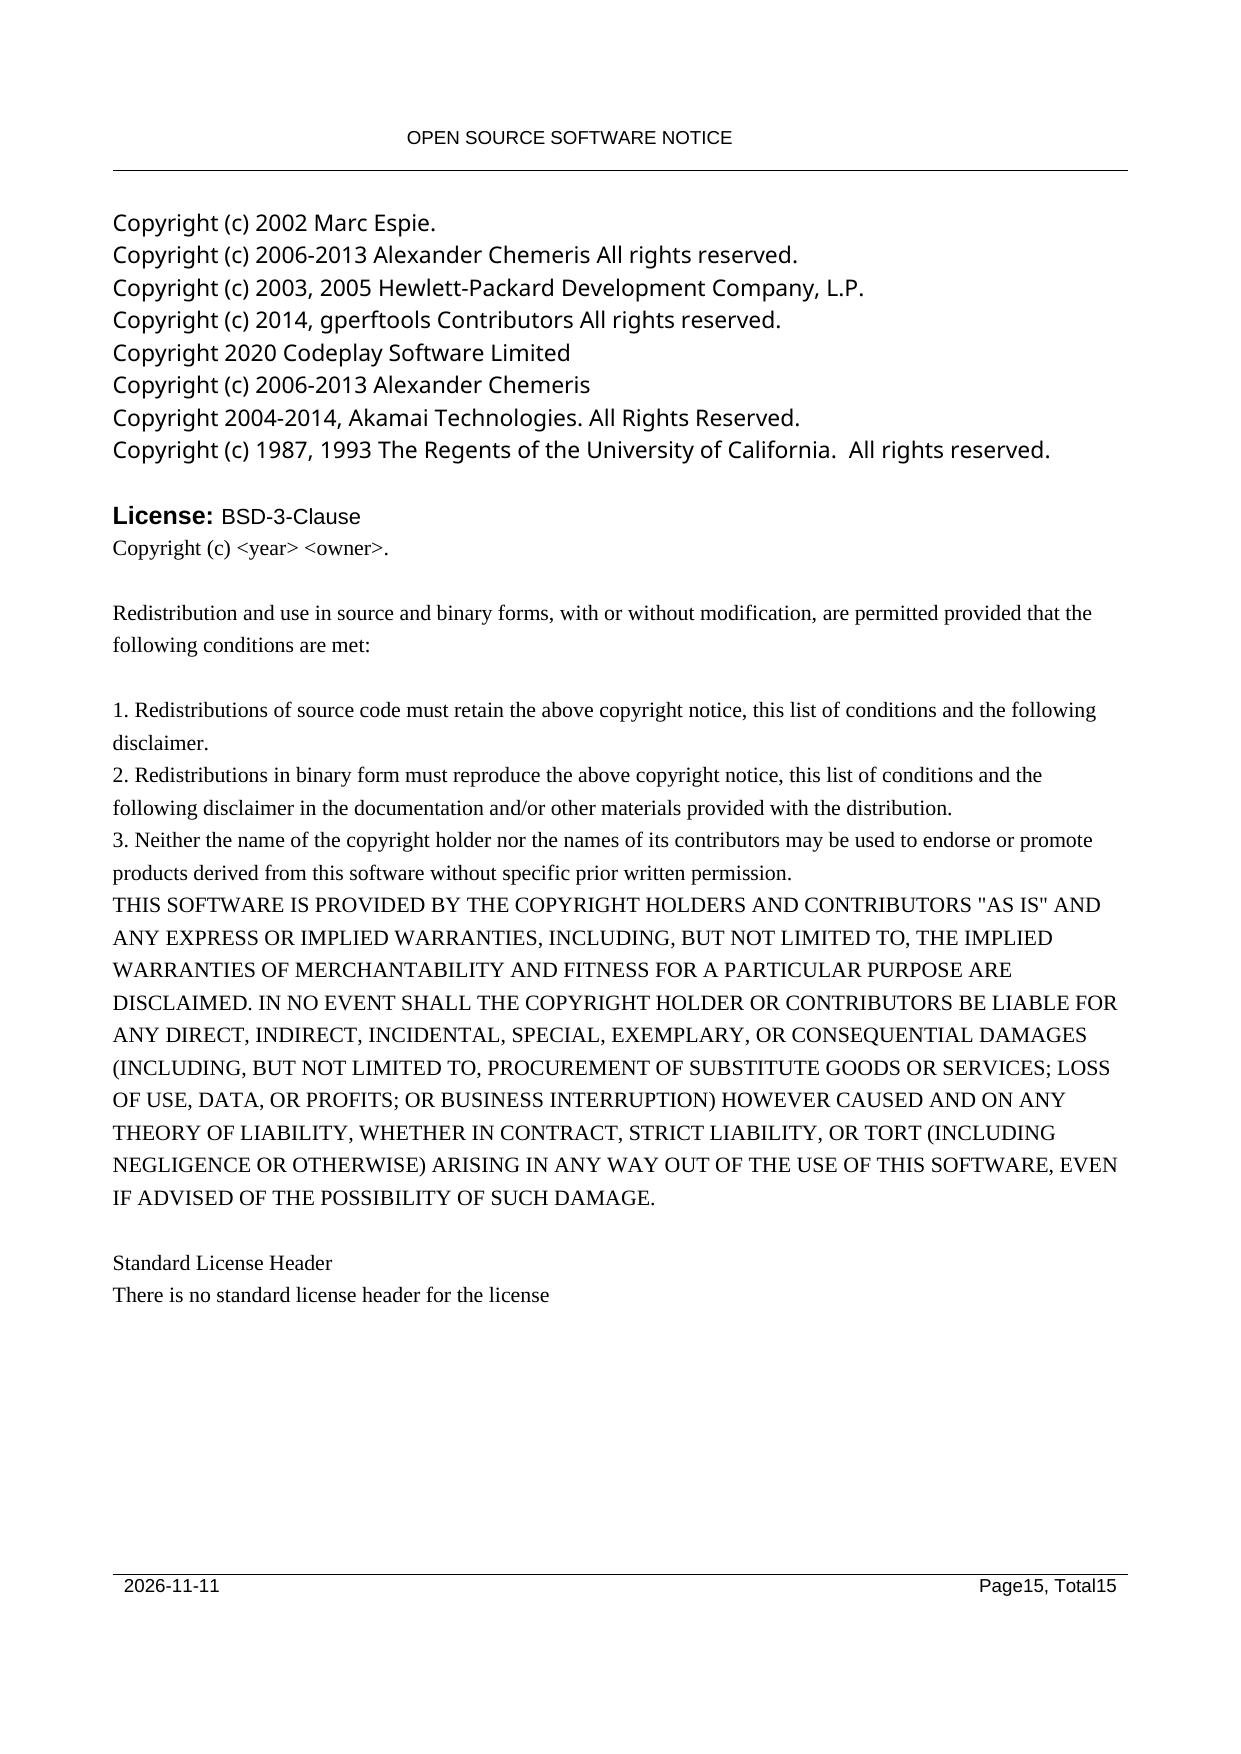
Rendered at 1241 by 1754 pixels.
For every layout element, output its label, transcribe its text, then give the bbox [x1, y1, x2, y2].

text License: BSD-3-Clause [112, 499, 1128, 531]
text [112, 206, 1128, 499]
text Copyright (c) <year> <owner>. Redistribution and use in source and binary forms, with or without modification, are permitted provided that the following conditions are met: 1. Redistributions of source code must retain the above copyright notice, this list of conditions and the following disclaimer. 2. Redistributions in binary form must reproduce the above copyright notice, this list of conditions and the following disclaimer in the documentation and/or other materials provided with the distribution. 3. Neither the name of the copyright holder nor the names of its contributors may be used to endorse or promote products derived from this software without specific prior written permission. THIS SOFTWARE IS PROVIDED BY THE COPYRIGHT HOLDERS AND CONTRIBUTORS "AS IS" AND ANY EXPRESS OR IMPLIED WARRANTIES, INCLUDING, BUT NOT LIMITED TO, THE IMPLIED WARRANTIES OF MERCHANTABILITY AND FITNESS FOR A PARTICULAR PURPOSE ARE DISCLAIMED. IN NO EVENT SHALL THE COPYRIGHT HOLDER OR CONTRIBUTORS BE LIABLE FOR ANY DIRECT, INDIRECT, INCIDENTAL, SPECIAL, EXEMPLARY, OR CONSEQUENTIAL DAMAGES (INCLUDING, BUT NOT LIMITED TO, PROCUREMENT OF SUBSTITUTE GOODS OR SERVICES; LOSS OF USE, DATA, OR PROFITS; OR BUSINESS INTERRUPTION) HOWEVER CAUSED AND ON ANY THEORY OF LIABILITY, WHETHER IN CONTRACT, STRICT LIABILITY, OR TORT (INCLUDING NEGLIGENCE OR OTHERWISE) ARISING IN ANY WAY OUT OF THE USE OF THIS SOFTWARE, EVEN IF ADVISED OF THE POSSIBILITY OF SUCH DAMAGE. Standard License Header There is no standard license header for the license [112, 531, 1128, 1311]
